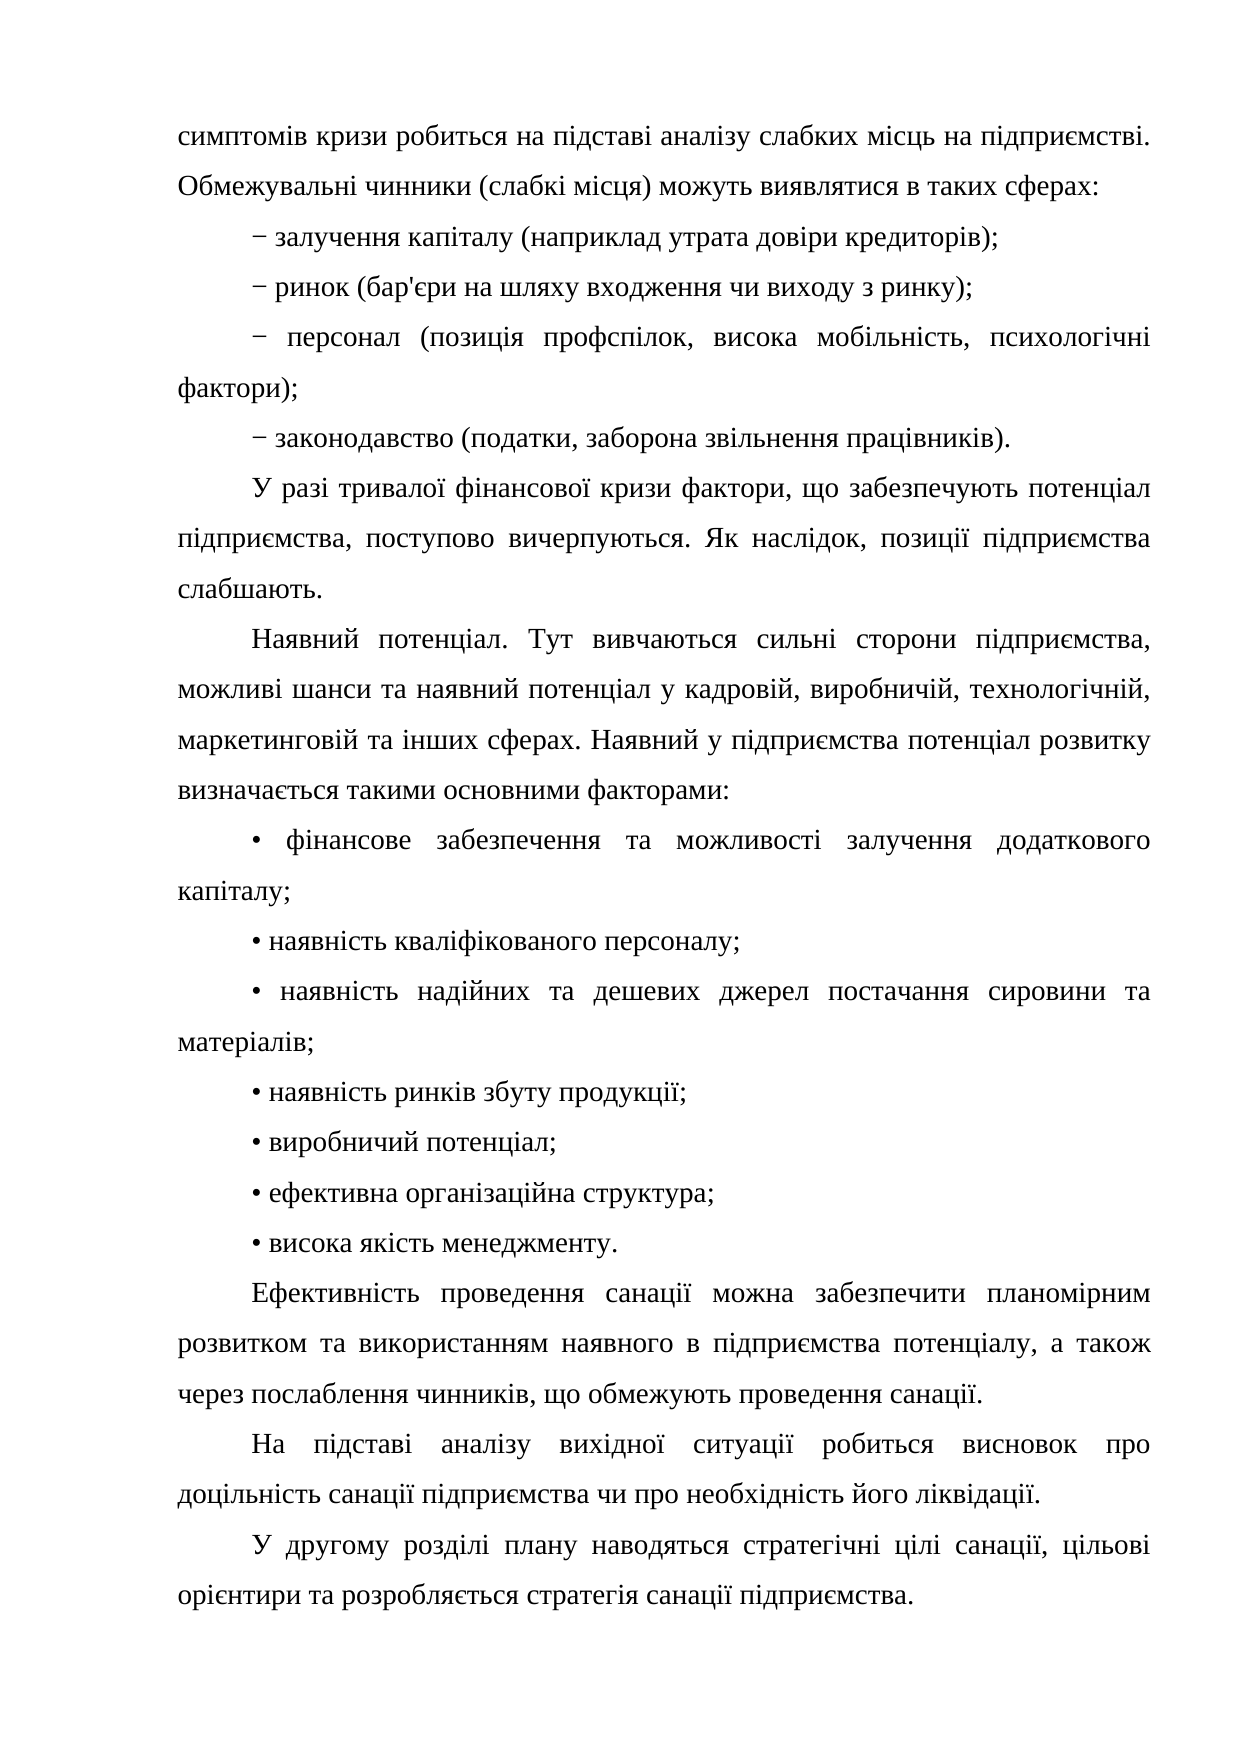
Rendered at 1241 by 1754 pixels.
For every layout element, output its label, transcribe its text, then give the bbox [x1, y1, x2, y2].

text • наявність кваліфікованого персоналу; [177, 923, 1152, 957]
text Наявний потенціал. Тут вивчаються сильні сторони підприємства, можливі шанси та наявний потенціал у кадровій, виробничій, технологічній, маркетинговій та інших сферах. Наявний у підприємства потенціал розвитку визначається такими основними факторами: [177, 621, 1152, 806]
text • наявність надійних та дешевих джерел постачання сировини та матеріалів; [177, 973, 1152, 1057]
text Ефективність проведення санації можна забезпечити планомірним розвитком та використанням наявного в підприємства потенціалу, а також через послаблення чинників, що обмежують проведення санації. [177, 1275, 1152, 1409]
text На підставі аналізу вихідної ситуації робиться висновок про доцільність санації підприємства чи про необхідність його ліквідації. [177, 1426, 1152, 1510]
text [177, 118, 1152, 202]
text • наявність ринків збуту продукції; [177, 1074, 1152, 1108]
text У разі тривалої фінансової кризи фактори, що забезпечують потенціал підприємства, поступово вичерпуються. Як наслідок, позиції підприємства слабшають. [177, 470, 1152, 604]
text − ринок (бар'єри на шляху входження чи виходу з ринку); [177, 269, 1152, 303]
text • ефективна організаційна структура; [177, 1175, 1152, 1208]
text • фінансове забезпечення та можливості залучення додаткового капіталу; [177, 822, 1152, 906]
text У другому розділі плану наводяться стратегічні цілі санації, цільові орієнтири та розробляється стратегія санації підприємства. [177, 1527, 1152, 1611]
text − залучення капіталу (наприклад утрата довіри кредиторів); [177, 219, 1152, 252]
text − законодавство (податки, заборона звільнення працівників). [177, 420, 1152, 453]
text • виробничий потенціал; [177, 1124, 1152, 1158]
text − персонал (позиція профспілок, висока мобільність, психологічні фактори); [177, 319, 1152, 403]
text • висока якість менеджменту. [177, 1225, 1152, 1258]
